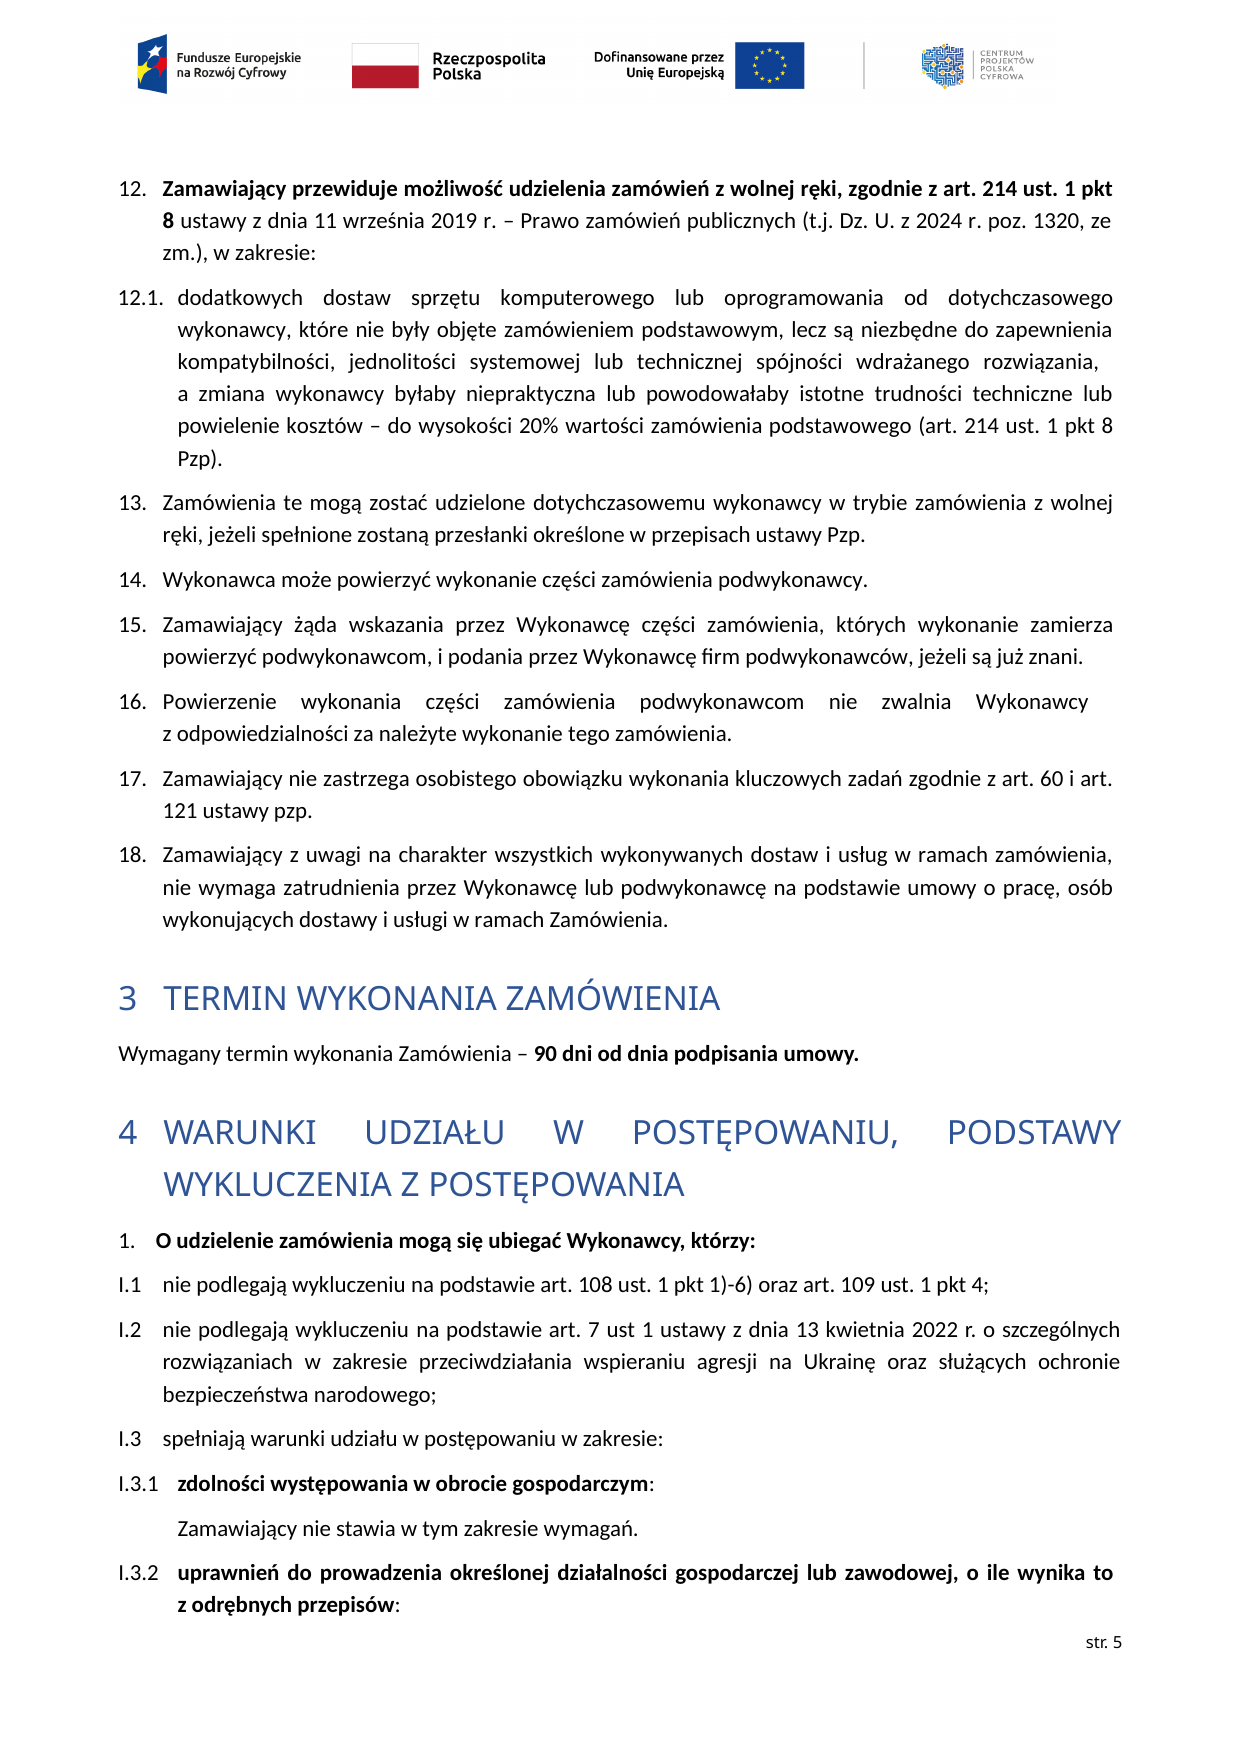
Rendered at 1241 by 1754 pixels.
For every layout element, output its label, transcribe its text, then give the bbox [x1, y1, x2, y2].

list Zamawiający przewiduje możliwość udzielenia zamówień z wolnej ręki, zgodnie z art. 214 ust. 1 pkt 8 ustawy z dnia 11 września 2019 r. – Prawo zamówień publicznych (t.j. Dz. U. z 2024 r. poz. 1320, ze zm.), w zakresie: [118, 174, 1114, 266]
list Wykonawca może powierzyć wykonanie części zamówienia podwykonawcy. [118, 565, 1114, 593]
list Powierzenie wykonania części zamówienia podwykonawcom nie zwalnia Wykonawcy z odpowiedzialności za należyte wykonanie tego zamówienia. [118, 687, 1114, 747]
list spełniają warunki udziału w postępowaniu w zakresie: [118, 1424, 1122, 1452]
list nie podlegają wykluczeniu na podstawie art. 108 ust. 1 pkt 1)-6) oraz art. 109 ust. 1 pkt 4; [118, 1271, 1122, 1299]
picture [118, 14, 1063, 113]
list uprawnień do prowadzenia określonej działalności gospodarczej lub zawodowej, o ile wynika to z odrębnych przepisów: [118, 1558, 1122, 1619]
list zdolności występowania w obrocie gospodarczym: [118, 1469, 1122, 1497]
list Zamawiający żąda wskazania przez Wykonawcę części zamówienia, których wykonanie zamierza powierzyć podwykonawcom, i podania przez Wykonawcę firm podwykonawców, jeżeli są już znani. [118, 610, 1114, 670]
subtitle WARUNKI UDZIAŁU W POSTĘPOWANIU, PODSTAWY WYKLUCZENIA Z POSTĘPOWANIA [118, 1109, 1122, 1207]
list nie podlegają wykluczeniu na podstawie art. 7 ust 1 ustawy z dnia 13 kwietnia 2022 r. o szczególnych rozwiązaniach w zakresie przeciwdziałania wspieraniu agresji na Ukrainę oraz służących ochronie bezpieczeństwa narodowego; [118, 1315, 1122, 1408]
list Zamawiający nie zastrzega osobistego obowiązku wykonania kluczowych zadań zgodnie z art. 60 i art. 121 ustawy pzp. [118, 764, 1114, 824]
text Wymagany termin wykonania Zamówienia – 90 dni od dnia podpisania umowy. [118, 1039, 1122, 1067]
list dodatkowych dostaw sprzętu komputerowego lub oprogramowania od dotychczasowego wykonawcy, które nie były objęte zamówieniem podstawowym, lecz są niezbędne do zapewnienia kompatybilności, jednolitości systemowej lub technicznej spójności wdrażanego rozwiązania, a zmiana wykonawcy byłaby niepraktyczna lub powodowałaby istotne trudności techniczne lub powielenie kosztów – do wysokości 20% wartości zamówienia podstawowego (art. 214 ust. 1 pkt 8 Pzp). [117, 283, 1114, 472]
list Zamawiający z uwagi na charakter wszystkich wykonywanych dostaw i usług w ramach zamówienia, nie wymaga zatrudnienia przez Wykonawcę lub podwykonawcę na podstawie umowy o pracę, osób wykonujących dostawy i usługi w ramach Zamówienia. [118, 841, 1114, 933]
subtitle TERMIN WYKONANIA ZAMÓWIENIA [118, 975, 1122, 1020]
list O udzielenie zamówienia mogą się ubiegać Wykonawcy, którzy: [118, 1226, 1122, 1254]
list Zamówienia te mogą zostać udzielone dotychczasowemu wykonawcy w trybie zamówienia z wolnej ręki, jeżeli spełnione zostaną przesłanki określone w przepisach ustawy Pzp. [118, 488, 1114, 549]
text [177, 1514, 1122, 1542]
